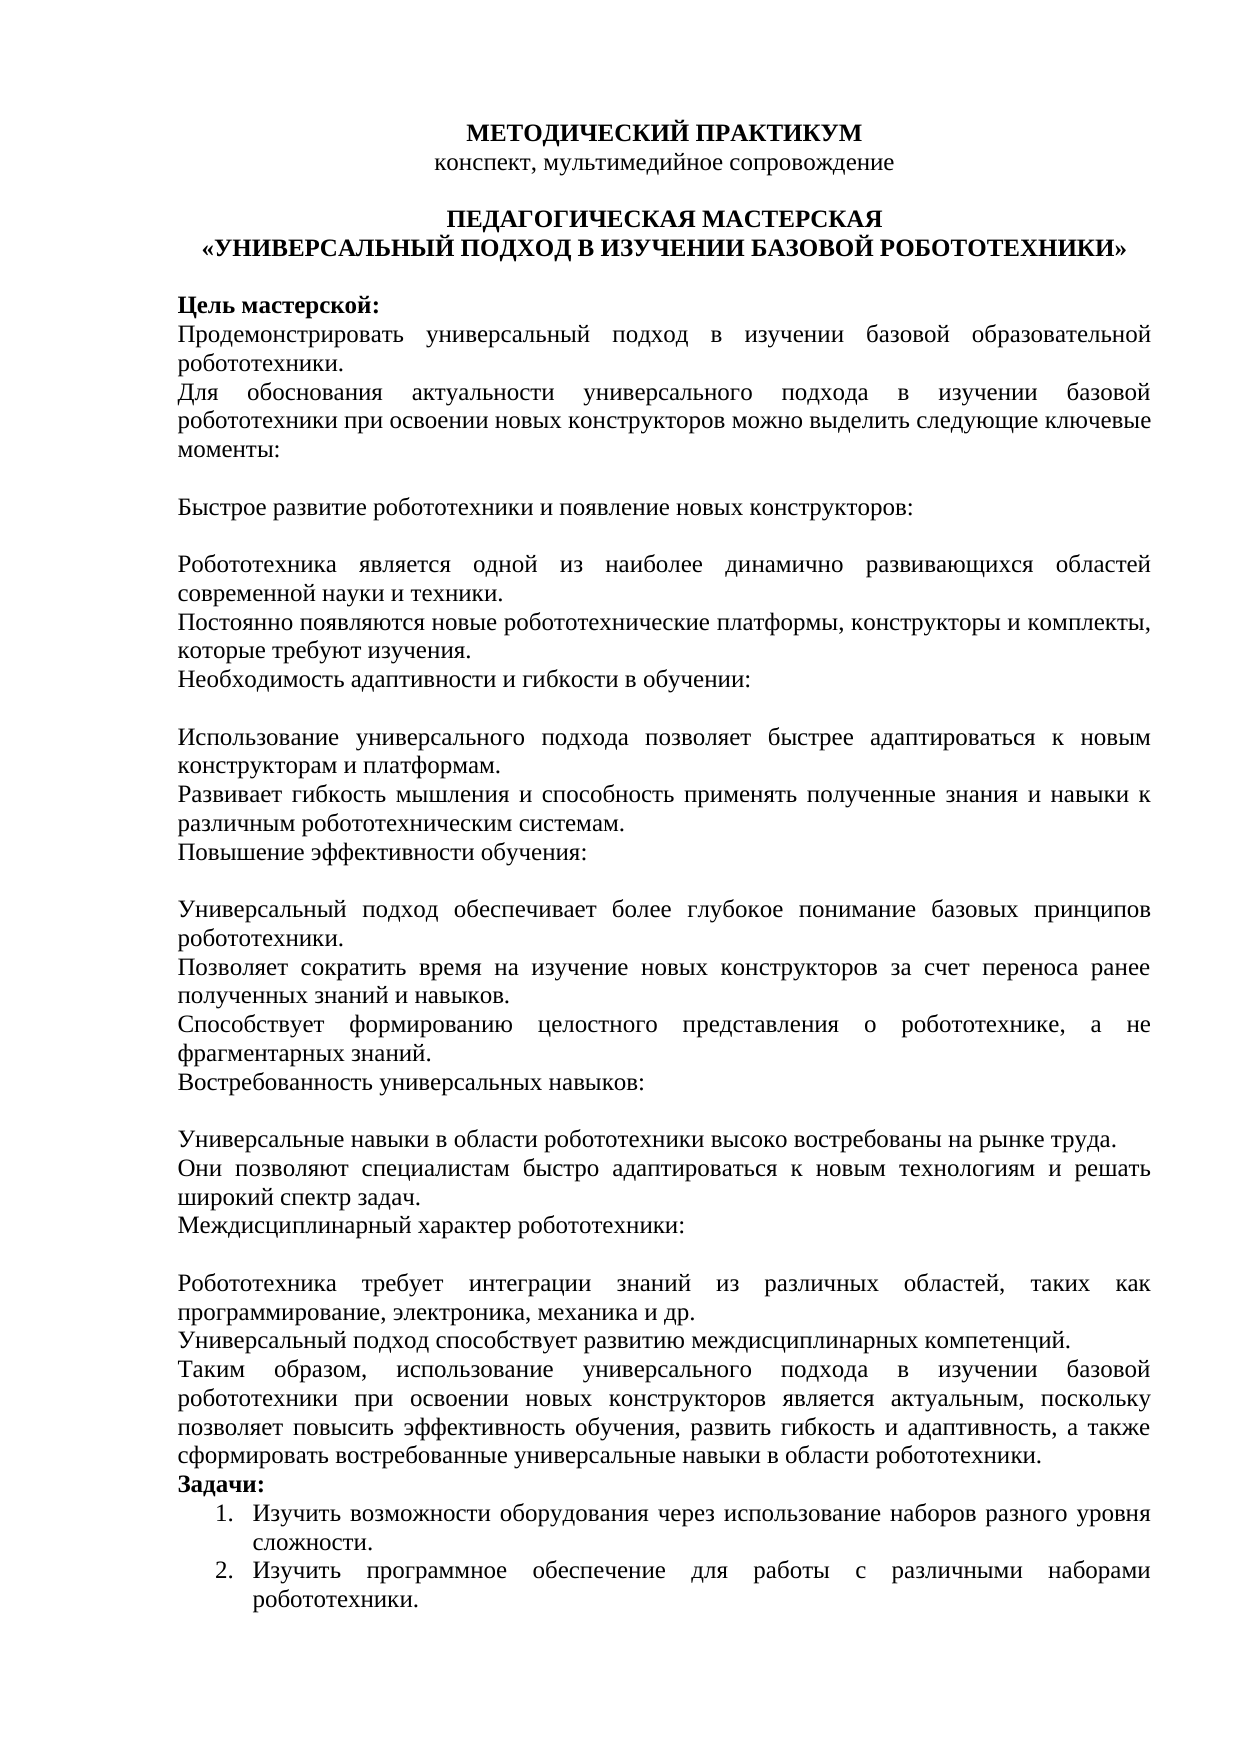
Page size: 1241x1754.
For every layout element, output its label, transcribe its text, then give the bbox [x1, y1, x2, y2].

list Изучить возможности оборудования через использование наборов разного уровня сложности. [215, 1498, 1152, 1556]
text Они позволяют специалистам быстро адаптироваться к новым технологиям и решать широкий спектр задач. [177, 1153, 1152, 1211]
text Использование универсального подхода позволяет быстрее адаптироваться к новым конструкторам и платформам. [177, 722, 1152, 779]
text Необходимость адаптивности и гибкости в обучении: [177, 664, 1152, 693]
text конспект, мультимедийное сопровождение [177, 147, 1152, 176]
text Робототехника требует интеграции знаний из различных областей, таких как программирование, электроника, механика и др. [177, 1268, 1152, 1326]
text Цель мастерской: [177, 291, 1152, 319]
text Задачи: [177, 1469, 1152, 1498]
text Продемонстрировать универсальный подход в изучении базовой образовательной робототехники. [177, 319, 1152, 377]
text Универсальный подход обеспечивает более глубокое понимание базовых принципов робототехники. [177, 894, 1152, 952]
text Способствует формированию целостного представления о робототехнике, а не фрагментарных знаний. [177, 1009, 1152, 1067]
text Развивает гибкость мышления и способность применять полученные знания и навыки к различным робототехническим системам. [177, 779, 1152, 837]
list Изучить программное обеспечение для работы с различными наборами робототехники. [215, 1556, 1152, 1613]
text «УНИВЕРСАЛЬНЫЙ ПОДХОД В ИЗУЧЕНИИ БАЗОВОЙ РОБОТОТЕХНИКИ» [177, 233, 1152, 262]
text Таким образом, использование универсального подхода в изучении базовой робототехники при освоении новых конструкторов является актуальным, поскольку позволяет повысить эффективность обучения, развить гибкость и адаптивность, а также сформировать востребованные универсальные навыки в области робототехники. [177, 1354, 1152, 1469]
text Универсальные навыки в области робототехники высоко востребованы на рынке труда. [177, 1124, 1152, 1153]
text Повышение эффективности обучения: [177, 837, 1152, 866]
text Междисциплинарный характер робототехники: [177, 1211, 1152, 1239]
text Постоянно появляются новые робототехнические платформы, конструкторы и комплекты, которые требуют изучения. [177, 607, 1152, 664]
text МЕТОДИЧЕСКИЙ ПРАКТИКУМ [177, 118, 1152, 147]
text Робототехника является одной из наиболее динамично развивающихся областей современной науки и техники. [177, 549, 1152, 607]
text Универсальный подход способствует развитию междисциплинарных компетенций. [177, 1326, 1152, 1354]
text Быстрое развитие робототехники и появление новых конструкторов: [177, 492, 1152, 521]
text Позволяет сократить время на изучение новых конструкторов за счет переноса ранее полученных знаний и навыков. [177, 952, 1152, 1009]
text ПЕДАГОГИЧЕСКАЯ МАСТЕРСКАЯ [177, 204, 1152, 233]
text Для обоснования актуальности универсального подхода в изучении базовой робототехники при освоении новых конструкторов можно выделить следующие ключевые моменты: [177, 377, 1152, 463]
text Востребованность универсальных навыков: [177, 1067, 1152, 1096]
